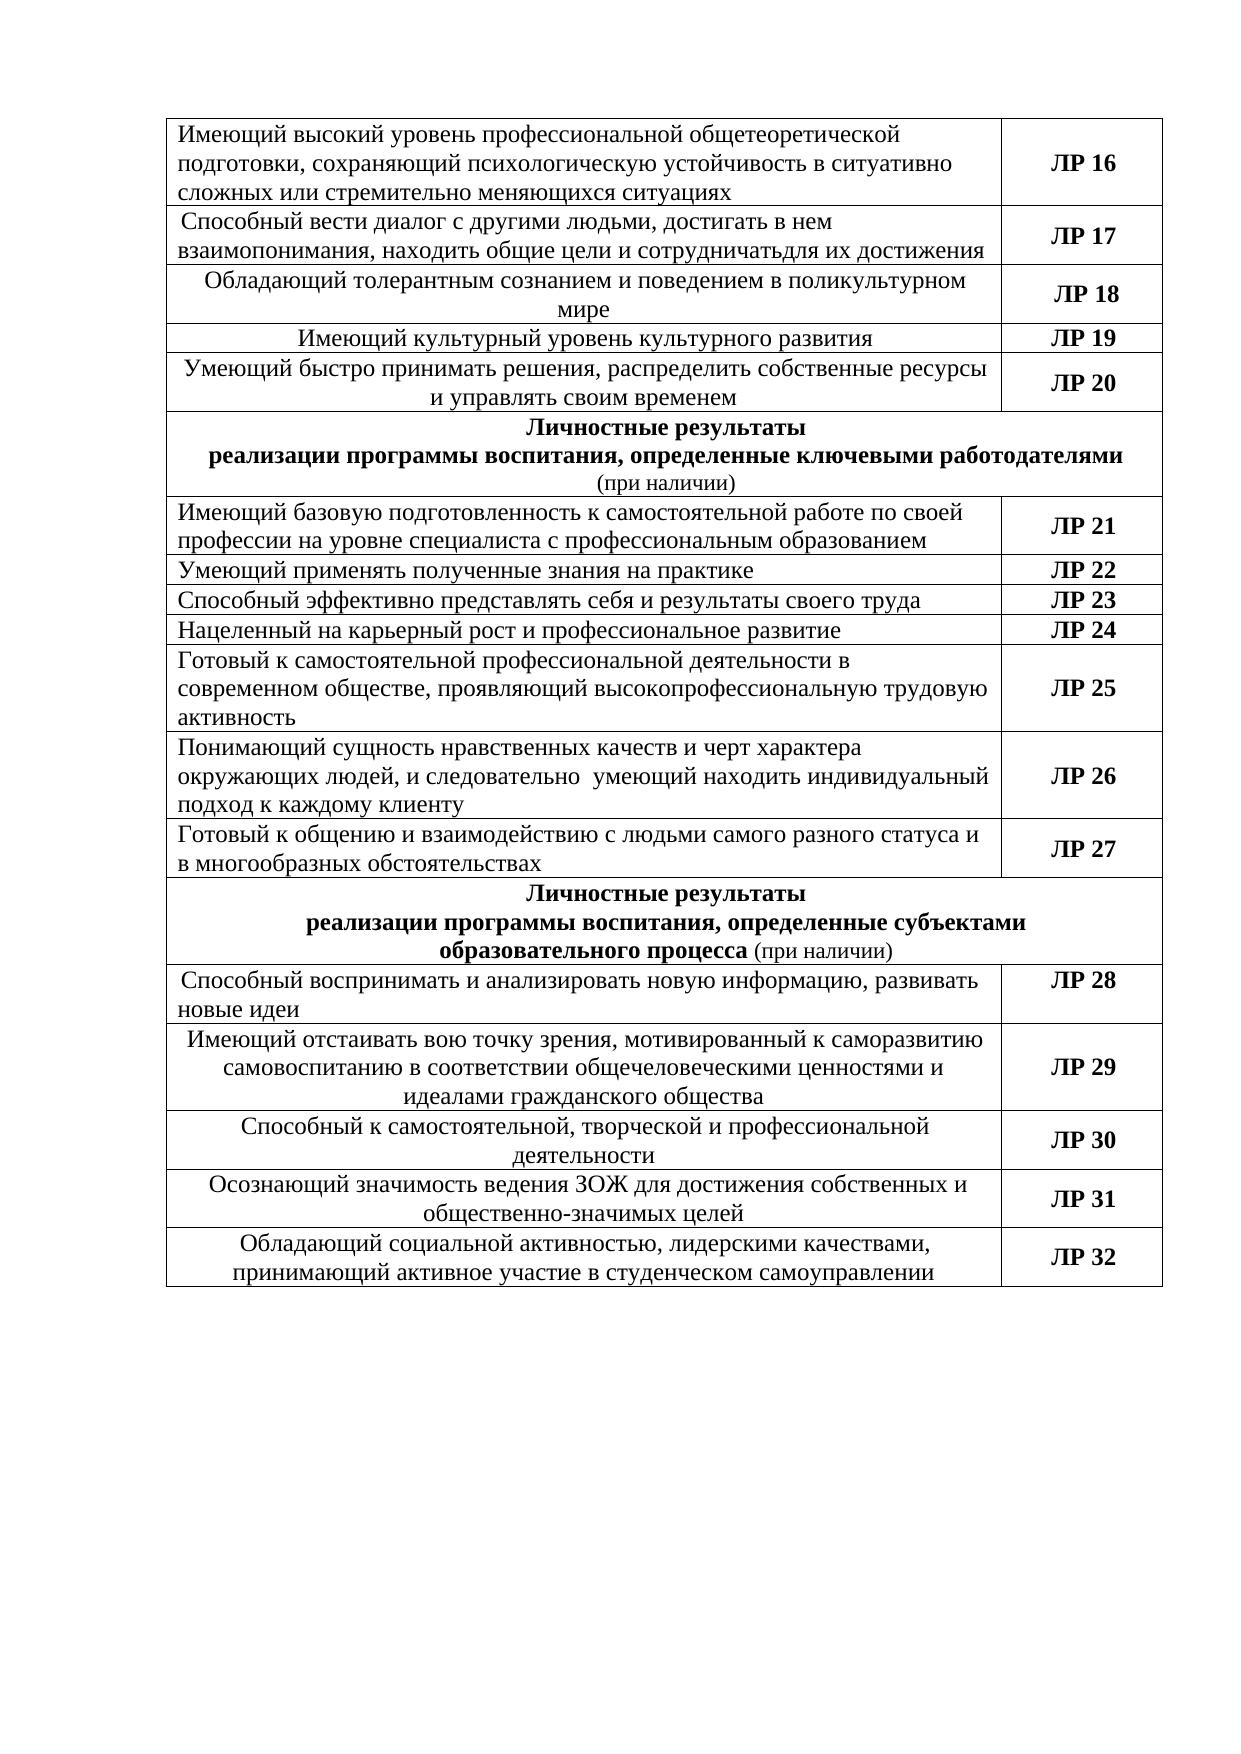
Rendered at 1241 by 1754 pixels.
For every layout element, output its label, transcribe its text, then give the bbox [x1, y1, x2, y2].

table_cell Понимающий сущность нравственных качеств и черт характера окружающих людей, и следовательно умеющий находить индивидуальный подход к каждому клиенту [167, 732, 1001, 818]
table_cell Обладающий толерантным сознанием и поведением в поликультурном мире [167, 265, 1001, 322]
table_cell ЛР 32 [1002, 1228, 1162, 1286]
table_cell Способный вести диалог с другими людьми, достигать в нем взаимопонимания, находить общие цели и сотрудничатьдля их достижения [167, 206, 1001, 264]
table_cell ЛР 28 [1002, 965, 1162, 1023]
table_cell Способный эффективно представлять себя и результаты своего труда [167, 585, 1001, 614]
table_cell ЛР 19 [1002, 324, 1162, 352]
table_cell Имеющий культурный уровень культурного развития [167, 324, 1001, 352]
table_cell Имеющий базовую подготовленность к самостоятельной работе по своей профессии на уровне специалиста с профессиональным образованием [167, 497, 1001, 554]
table_cell ЛР 25 [1002, 645, 1162, 731]
table_cell ЛР 29 [1002, 1024, 1162, 1110]
table_cell ЛР 18 [1002, 265, 1162, 322]
table_cell Нацеленный на карьерный рост и профессиональное развитие [167, 615, 1001, 644]
table_cell ЛР 16 [1002, 119, 1162, 205]
table_cell Умеющий применять полученные знания на практике [167, 555, 1001, 584]
table_cell Осознающий значимость ведения ЗОЖ для достижения собственных и общественно-значимых целей [167, 1170, 1001, 1227]
table_cell ЛР 17 [1002, 206, 1162, 264]
table_cell Готовый к самостоятельной профессиональной деятельности в современном обществе, проявляющий высокопрофессиональную трудовую активность [167, 645, 1001, 731]
table_cell Имеющий отстаивать вою точку зрения, мотивированный к саморазвитию самовоспитанию в соответствии общечеловеческими ценностями и идеалами гражданского общества [167, 1024, 1001, 1110]
table_cell Личностные результаты реализации программы воспитания, определенные субъектами образовательного процесса (при наличии) [167, 878, 1162, 964]
table_cell Обладающий социальной активностью, лидерскими качествами, принимающий активное участие в студенческом самоуправлении [167, 1228, 1001, 1286]
table_cell Личностные результаты реализации программы воспитания, определенные ключевыми работодателями (при наличии) [167, 412, 1162, 496]
table_cell Способный воспринимать и анализировать новую информацию, развивать новые идеи [167, 965, 1001, 1023]
table_cell Имеющий высокий уровень профессиональной общетеоретической подготовки, сохраняющий психологическую устойчивость в ситуативно сложных или стремительно меняющихся ситуациях [167, 119, 1001, 205]
table_cell ЛР 21 [1002, 497, 1162, 554]
table_cell ЛР 24 [1002, 615, 1162, 644]
table_cell ЛР 30 [1002, 1111, 1162, 1168]
table_cell ЛР 23 [1002, 585, 1162, 614]
table_cell Умеющий быстро принимать решения, распределить собственные ресурсы и управлять своим временем [167, 353, 1001, 411]
table_cell ЛР 20 [1002, 353, 1162, 411]
table_cell ЛР 27 [1002, 819, 1162, 877]
table_cell ЛР 26 [1002, 732, 1162, 818]
table_cell Готовый к общению и взаимодействию с людьми самого разного статуса и в многообразных обстоятельствах [167, 819, 1001, 877]
table_cell Способный к самостоятельной, творческой и профессиональной деятельности [167, 1111, 1001, 1168]
table_cell ЛР 22 [1002, 555, 1162, 584]
table_cell ЛР 31 [1002, 1170, 1162, 1227]
